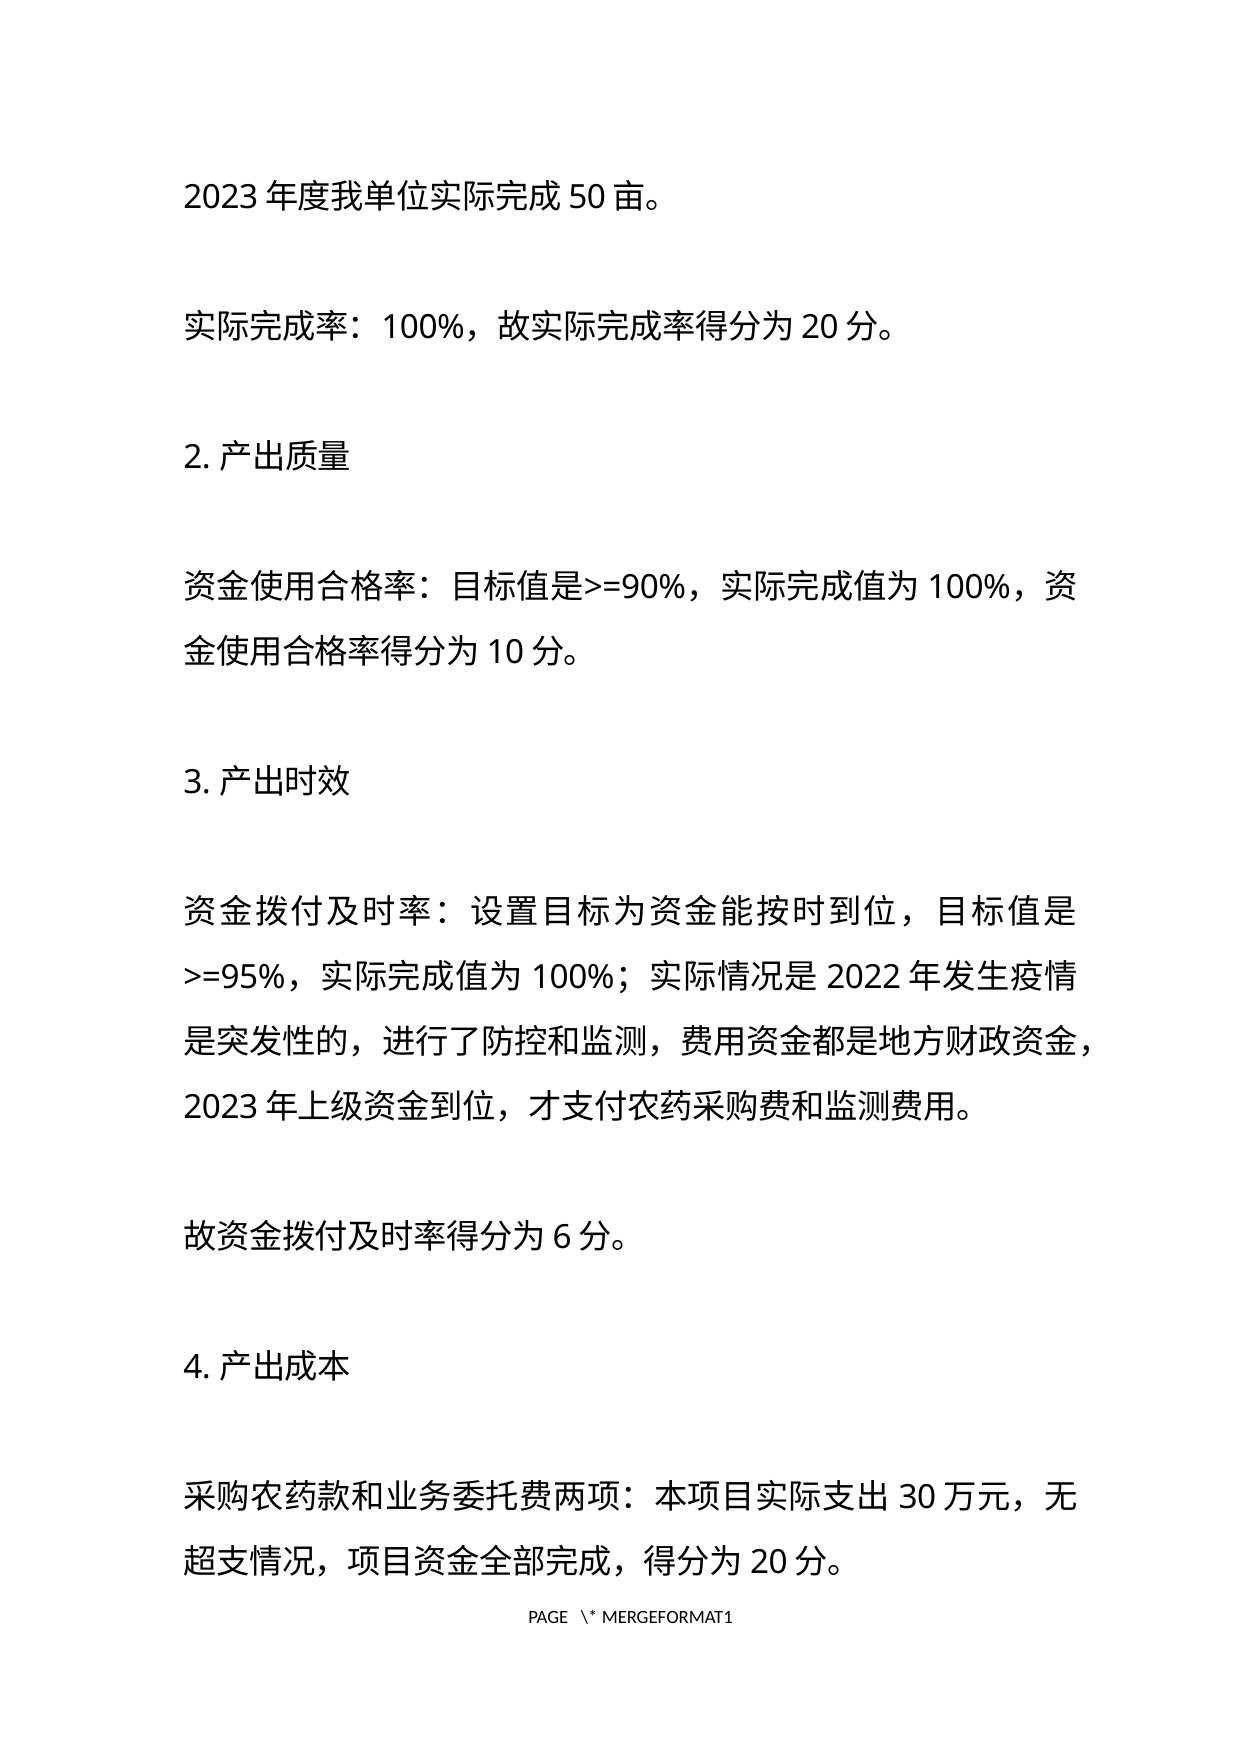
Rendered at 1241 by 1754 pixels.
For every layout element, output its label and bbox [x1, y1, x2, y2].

text [183, 162, 1078, 1592]
